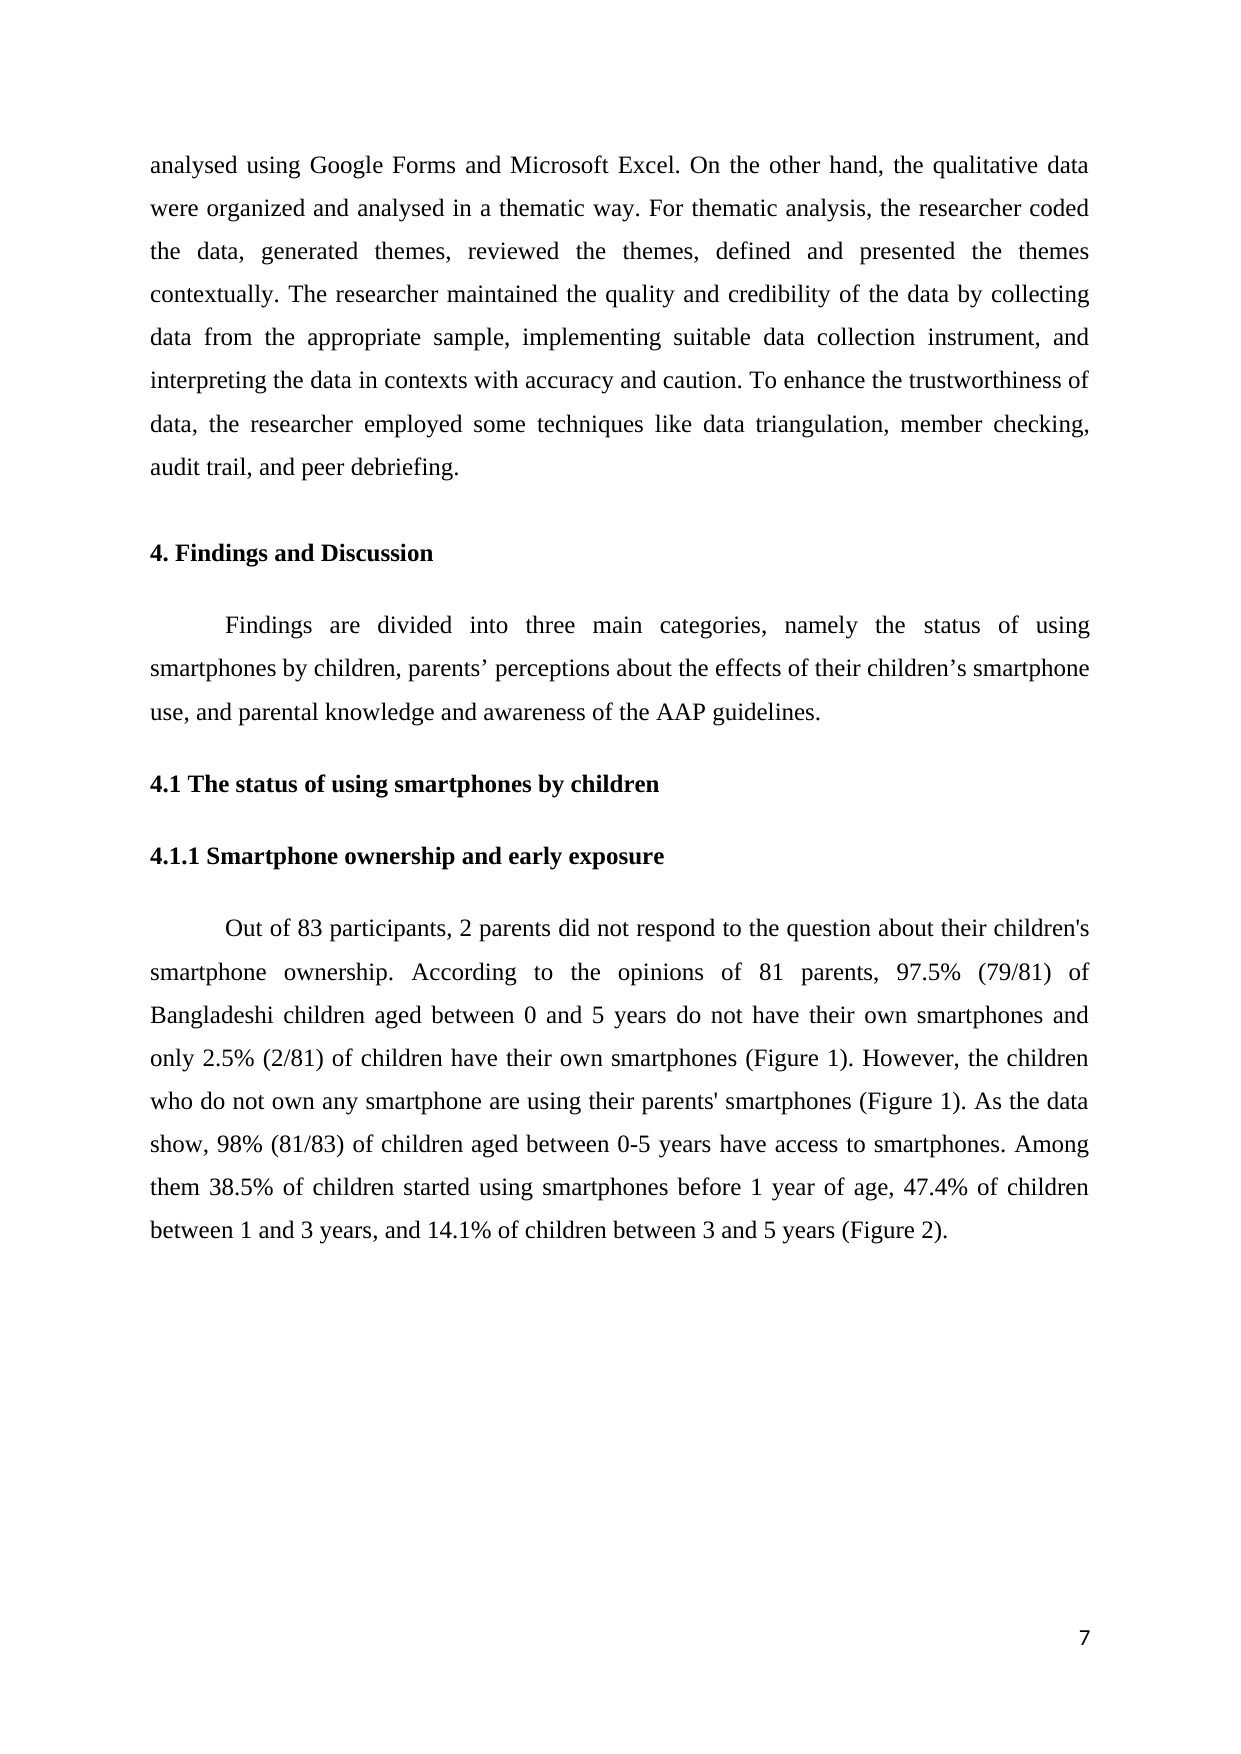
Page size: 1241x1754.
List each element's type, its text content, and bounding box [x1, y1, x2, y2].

text 4.1 The status of using smartphones by children [150, 769, 1090, 798]
text 4.1.1 Smartphone ownership and early exposure [150, 841, 1090, 870]
text 4. Findings and Discussion [150, 538, 1078, 567]
text Out of 83 participants, 2 parents did not respond to the question about their children's smartphone ownership. According to the opinions of 81 parents, 97.5% (79/81) of Bangladeshi children aged between 0 and 5 years do not have their own smartphones and only 2.5% (2/81) of children have their own smartphones (Figure 1). However, the children who do not own any smartphone are using their parents' smartphones (Figure 1). As the data show, 98% (81/83) of children aged between 0-5 years have access to smartphones. Among them 38.5% of children started using smartphones before 1 year of age, 47.4% of children between 1 and 3 years, and 14.1% of children between 3 and 5 years (Figure 2). [150, 913, 1090, 1244]
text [150, 150, 1090, 481]
text Findings are divided into three main categories, namely the status of using smartphones by children, parents’ perceptions about the effects of their children’s smartphone use, and parental knowledge and awareness of the AAP guidelines. [150, 610, 1090, 725]
